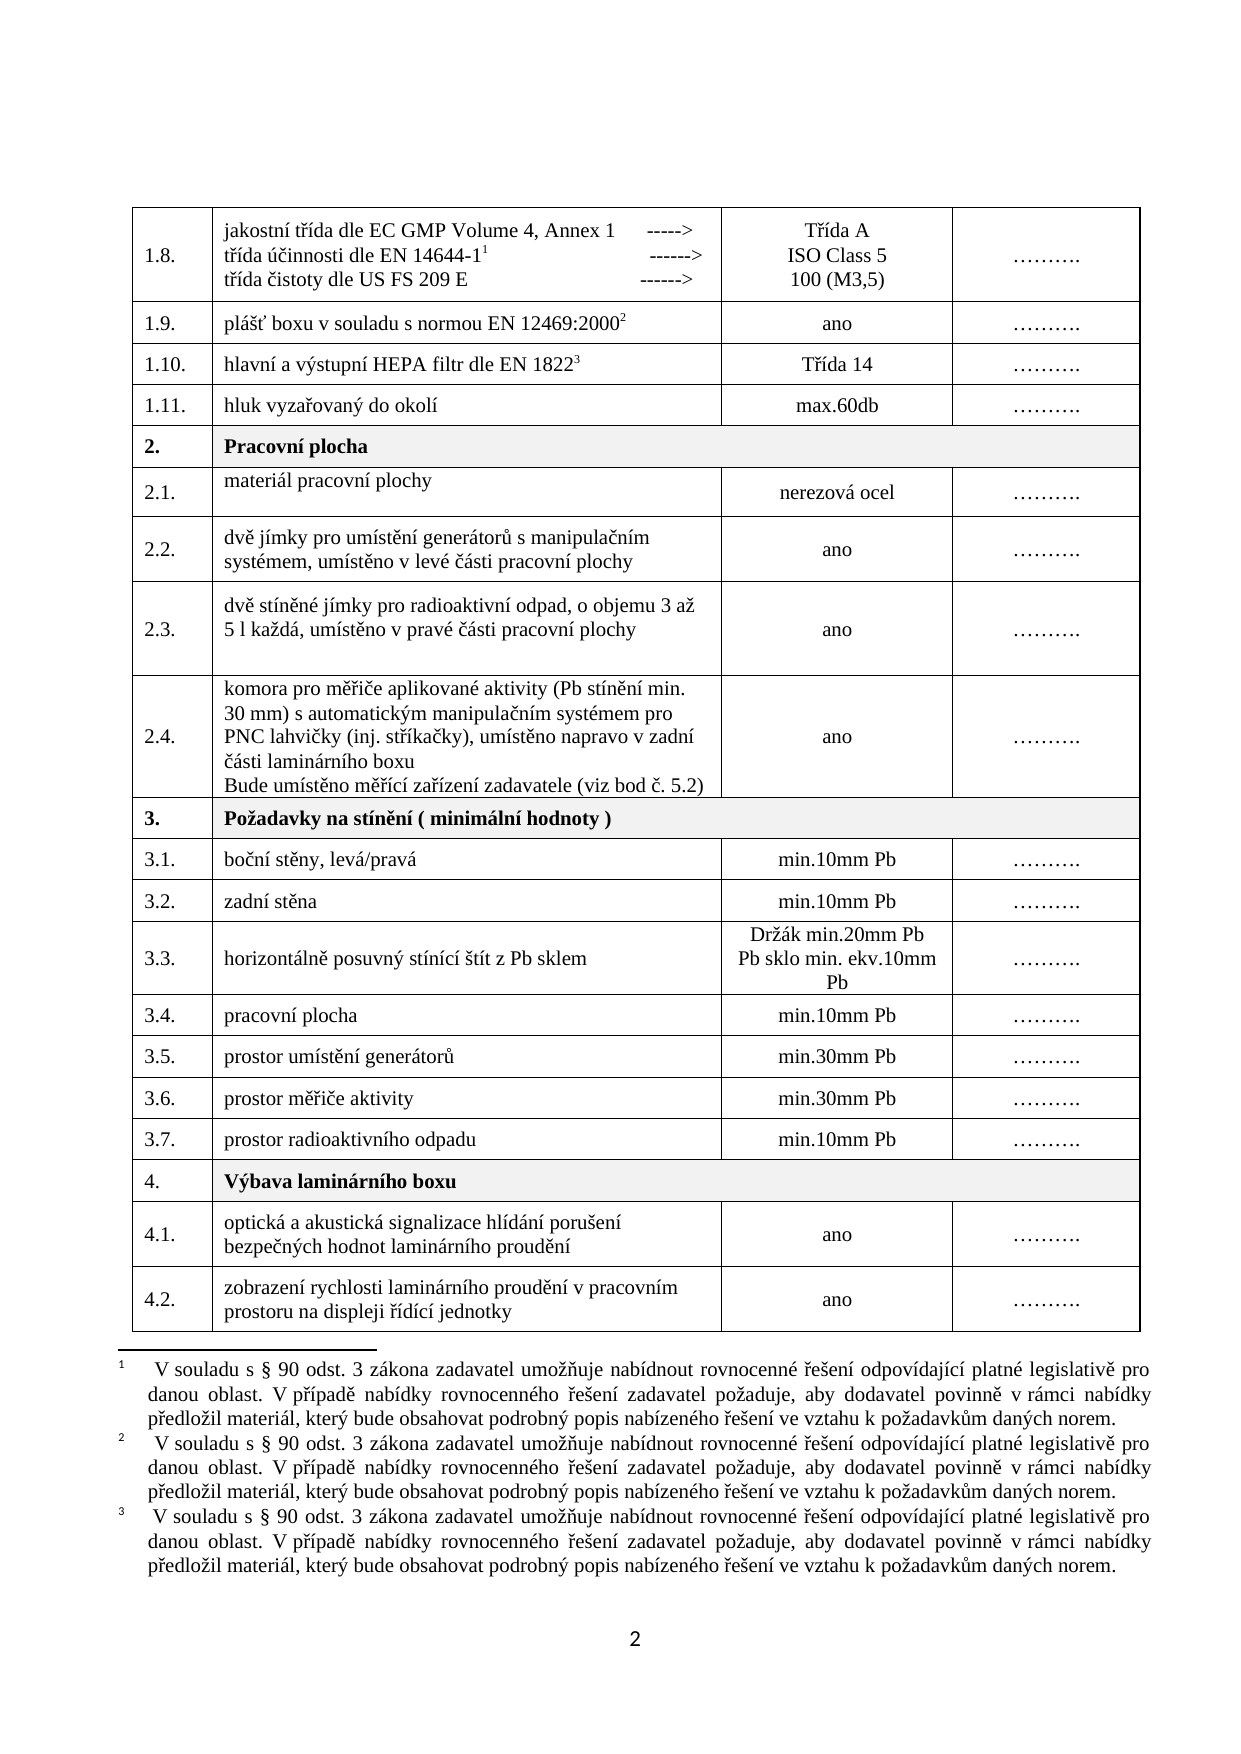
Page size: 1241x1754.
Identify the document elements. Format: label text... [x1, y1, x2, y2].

table_cell ………. [953, 1202, 1139, 1266]
table_cell ………. [953, 922, 1139, 994]
table_cell 3.3. [133, 922, 212, 994]
table_cell boční stěny, levá/pravá [213, 839, 721, 879]
table_cell 1.11. [133, 385, 212, 425]
table_cell ………. [953, 1119, 1139, 1159]
table_cell ………. [953, 676, 1139, 797]
table_cell ano [722, 676, 952, 797]
table_cell 3.2. [133, 880, 212, 921]
table_cell 2.2. [133, 517, 212, 581]
table_cell zadní stěna [213, 880, 721, 921]
table_cell plášť boxu v souladu s normou EN 12469:2000 [213, 302, 721, 343]
table_cell Pracovní plocha [213, 426, 1139, 467]
table_cell Držák min.20mm Pb Pb sklo min. ekv.10mm Pb [722, 922, 952, 994]
table_cell ………. [953, 880, 1139, 921]
table_cell komora pro měřiče aplikované aktivity (Pb stínění min. 30 mm) s automatickým manipulačním systémem pro PNC lahvičky (inj. stříkačky), umístěno napravo v zadní části laminárního boxu Bude umístěno měřící zařízení zadavatele (viz bod č. 5.2) [213, 676, 721, 797]
table_cell optická a akustická signalizace hlídání porušení bezpečných hodnot laminárního proudění [213, 1202, 721, 1266]
table_cell prostor měřiče aktivity [213, 1078, 721, 1118]
table_cell 4.1. [133, 1202, 212, 1266]
table_cell ………. [953, 582, 1139, 675]
table_cell prostor umístění generátorů [213, 1036, 721, 1077]
table_cell horizontálně posuvný stínící štít z Pb sklem [213, 922, 721, 994]
table_cell prostor radioaktivního odpadu [213, 1119, 721, 1159]
table_cell ………. [953, 302, 1139, 343]
table_cell min.10mm Pb [722, 1119, 952, 1159]
table_cell 3.4. [133, 995, 212, 1035]
table_cell ………. [953, 208, 1139, 301]
table_cell Výbava laminárního boxu [213, 1160, 1139, 1201]
table_cell 4. [133, 1160, 212, 1201]
table_cell Požadavky na stínění ( minimální hodnoty ) [213, 798, 1139, 838]
table_cell 3.1. [133, 839, 212, 879]
table_cell 3.5. [133, 1036, 212, 1077]
table_cell ano [722, 302, 952, 343]
table_cell 1.10. [133, 344, 212, 384]
table_cell min.10mm Pb [722, 880, 952, 921]
table_cell Třída 14 [722, 344, 952, 384]
table_cell 2.3. [133, 582, 212, 675]
table_cell materiál pracovní plochy [213, 468, 721, 516]
table_cell ………. [953, 1267, 1139, 1331]
table_cell nerezová ocel [722, 468, 952, 516]
table_cell 1.8. [133, 208, 212, 301]
table_cell ano [722, 1202, 952, 1266]
table_cell ………. [953, 344, 1139, 384]
table_cell Třída A ISO Class 5 100 (M3,5) [722, 208, 952, 301]
table_cell ano [722, 517, 952, 581]
table_cell ano [722, 582, 952, 675]
table_cell ………. [953, 839, 1139, 879]
table_cell ano [722, 1267, 952, 1331]
table_cell hlavní a výstupní HEPA filtr dle EN 1822 [213, 344, 721, 384]
table_cell jakostní třída dle EC GMP Volume 4, Annex 1 -----> třída účinnosti dle EN 14644-1 ------> třída čistoty dle US FS 209 E ------> [213, 208, 721, 301]
table_cell 3.6. [133, 1078, 212, 1118]
table_cell ………. [953, 468, 1139, 516]
table_cell 4.2. [133, 1267, 212, 1331]
table_cell min.30mm Pb [722, 1078, 952, 1118]
table_cell 2.4. [133, 676, 212, 797]
table_cell 3. [133, 798, 212, 838]
table_cell ………. [953, 517, 1139, 581]
table_cell min.10mm Pb [722, 995, 952, 1035]
table_cell min.30mm Pb [722, 1036, 952, 1077]
table_cell ………. [953, 385, 1139, 425]
table_cell dvě stíněné jímky pro radioaktivní odpad, o objemu 3 až 5 l každá, umístěno v pravé části pracovní plochy [213, 582, 721, 675]
table_cell 3.7. [133, 1119, 212, 1159]
table_cell 2.1. [133, 468, 212, 516]
table_cell ………. [953, 995, 1139, 1035]
table_cell hluk vyzařovaný do okolí [213, 385, 721, 425]
table_cell ………. [953, 1036, 1139, 1077]
table_cell ………. [953, 1078, 1139, 1118]
table_cell min.10mm Pb [722, 839, 952, 879]
table_cell pracovní plocha [213, 995, 721, 1035]
table_cell dvě jímky pro umístění generátorů s manipulačním systémem, umístěno v levé části pracovní plochy [213, 517, 721, 581]
table_cell max.60db [722, 385, 952, 425]
table_cell zobrazení rychlosti laminárního proudění v pracovním prostoru na displeji řídící jednotky [213, 1267, 721, 1331]
table_cell 2. [133, 426, 212, 467]
table_cell 1.9. [133, 302, 212, 343]
